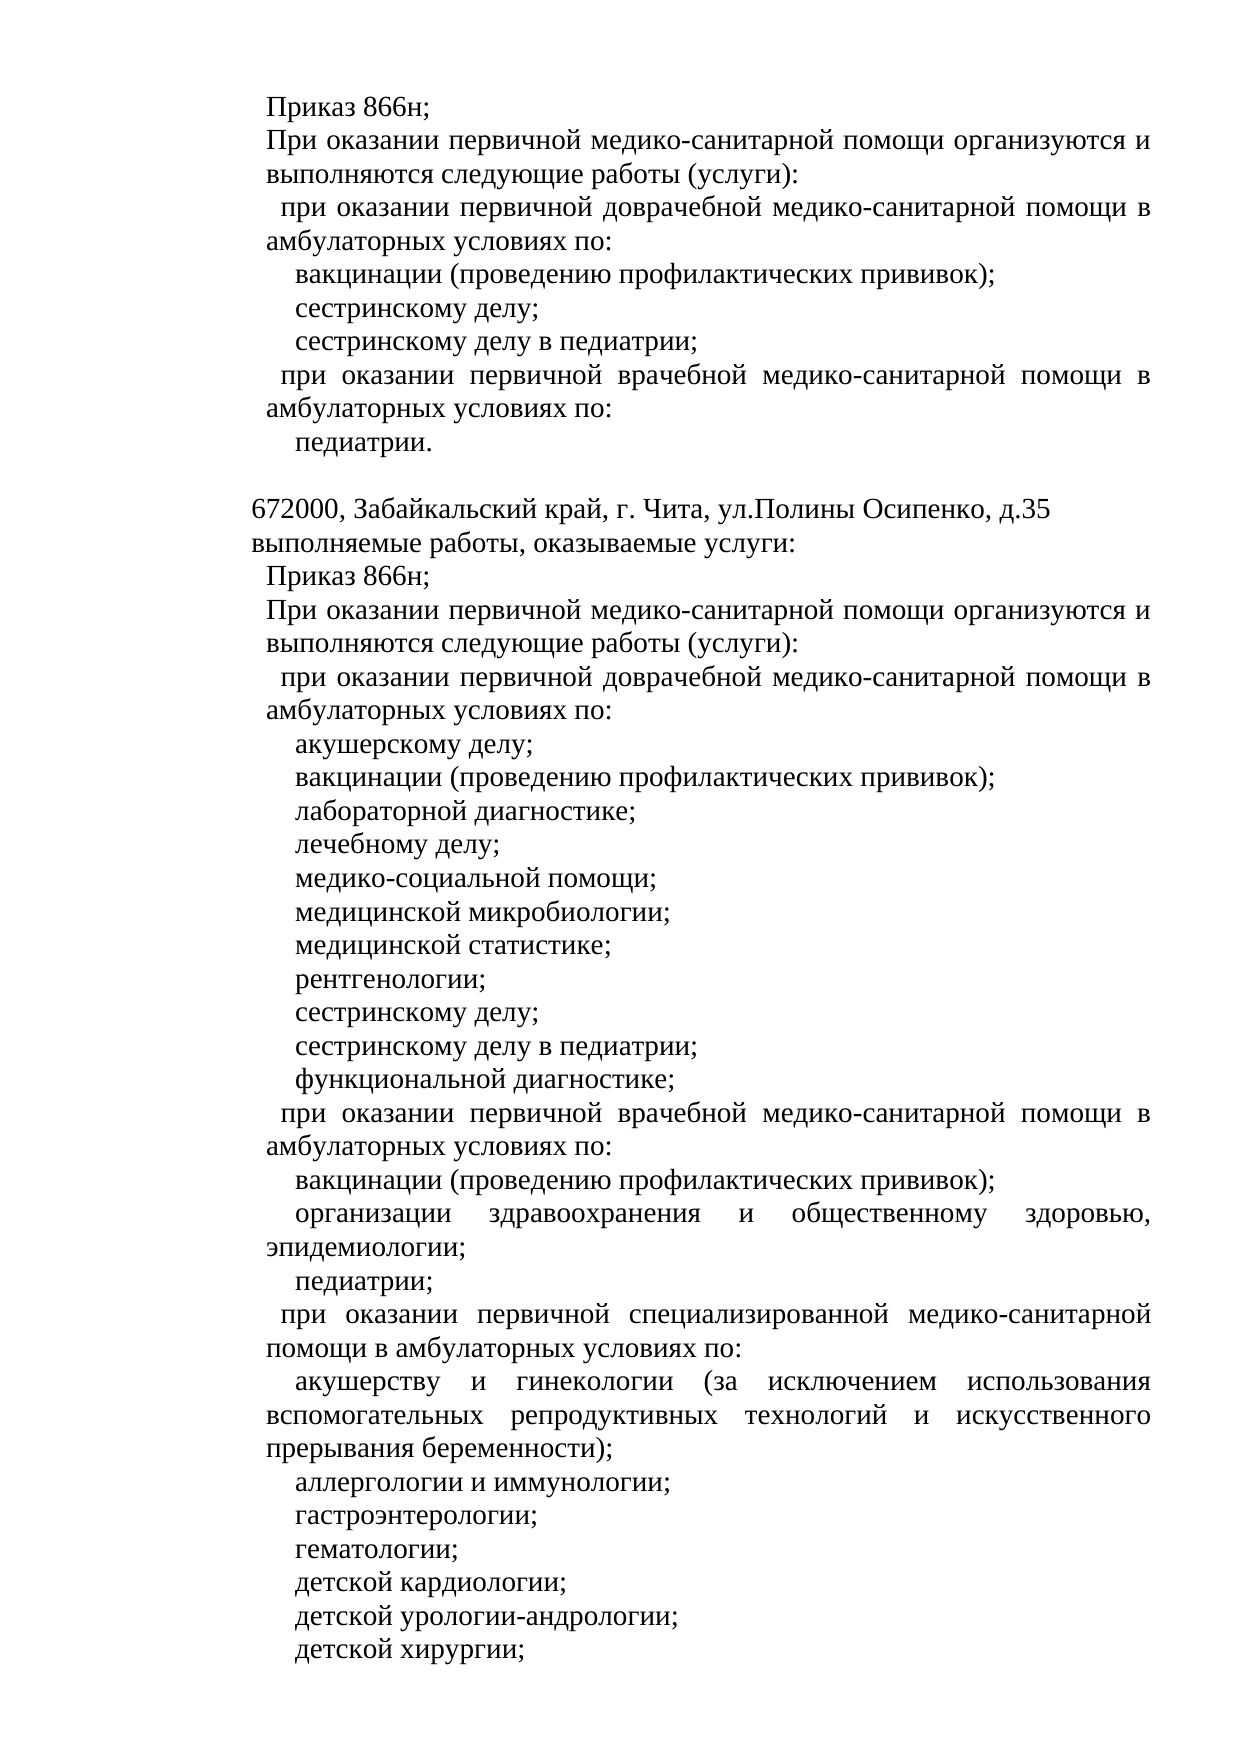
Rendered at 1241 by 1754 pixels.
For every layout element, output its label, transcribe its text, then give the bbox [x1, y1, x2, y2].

text медицинской статистике; [266, 927, 1152, 961]
text функциональной диагностике; [266, 1061, 1152, 1095]
text при оказании первичной врачебной медико-санитарной помощи в амбулаторных условиях по: [266, 1095, 1152, 1162]
text лабораторной диагностике; [266, 793, 1152, 827]
text при оказании первичной доврачебной медико-санитарной помощи в амбулаторных условиях по: [266, 189, 1152, 256]
text гастроэнтерологии; [266, 1497, 1152, 1531]
text детской урологии-андрологии; [266, 1598, 1152, 1632]
text медицинской микробиологии; [266, 894, 1152, 927]
text при оказании первичной специализированной медико-санитарной помощи в амбулаторных условиях по: [266, 1296, 1152, 1363]
text выполняемые работы, оказываемые услуги: [251, 525, 1152, 558]
text лечебному делу; [266, 827, 1152, 860]
text рентгенологии; [266, 961, 1152, 994]
text организации здравоохранения и общественному здоровью, эпидемиологии; [266, 1196, 1152, 1263]
text вакцинации (проведению профилактических прививок); [266, 256, 1152, 290]
text 672000, Забайкальский край, г. Чита, ул.Полины Осипенко, д.35 [251, 491, 1152, 525]
text при оказании первичной врачебной медико-санитарной помощи в амбулаторных условиях по: [266, 357, 1152, 424]
text сестринскому делу; [266, 994, 1152, 1028]
text акушерству и гинекологии (за исключением использования вспомогательных репродуктивных технологий и искусственного прерывания беременности); [266, 1363, 1152, 1464]
text гематологии; [266, 1531, 1152, 1564]
text при оказании первичной доврачебной медико-санитарной помощи в амбулаторных условиях по: [266, 659, 1152, 726]
text детской хирургии; [266, 1632, 1152, 1665]
text медико-социальной помощи; [266, 860, 1152, 894]
text Приказ 866н; [266, 89, 1152, 122]
text педиатрии. [266, 424, 1152, 458]
text сестринскому делу в педиатрии; [266, 323, 1152, 357]
text вакцинации (проведению профилактических прививок); [266, 759, 1152, 793]
text аллергологии и иммунологии; [266, 1464, 1152, 1497]
text При оказании первичной медико-санитарной помощи организуются и выполняются следующие работы (услуги): [266, 592, 1152, 659]
text сестринскому делу; [266, 290, 1152, 323]
text детской кардиологии; [266, 1564, 1152, 1598]
text При оказании первичной медико-санитарной помощи организуются и выполняются следующие работы (услуги): [266, 122, 1152, 189]
text акушерскому делу; [266, 726, 1152, 759]
text педиатрии; [266, 1263, 1152, 1296]
text сестринскому делу в педиатрии; [266, 1028, 1152, 1061]
text вакцинации (проведению профилактических прививок); [266, 1162, 1152, 1196]
text Приказ 866н; [266, 558, 1152, 592]
